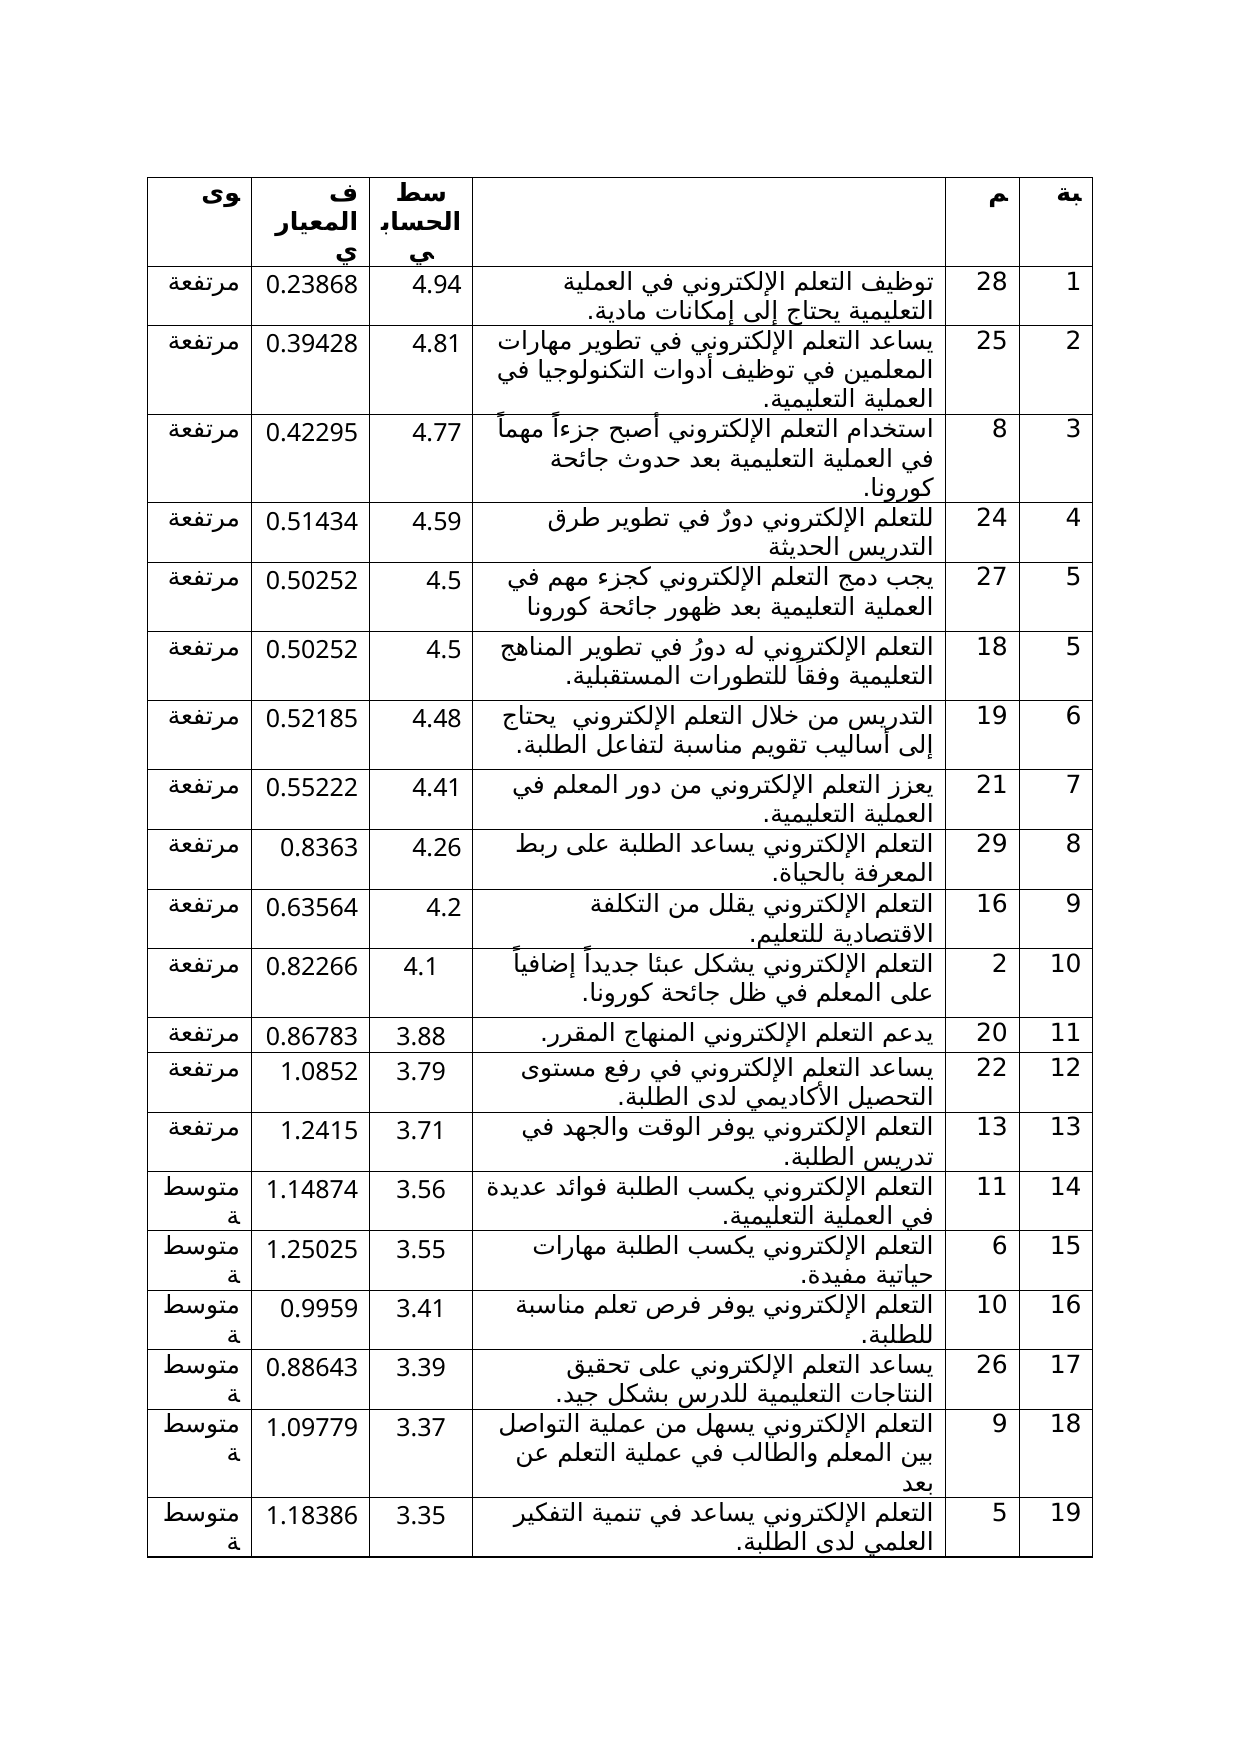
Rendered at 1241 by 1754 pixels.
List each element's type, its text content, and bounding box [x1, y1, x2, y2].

table_cell 24 [946, 503, 1019, 562]
table_cell 21 [946, 770, 1019, 828]
table_cell يساعد التعلم الإلكتروني في رفع مستوى التحصيل الأكاديمي لدى الطلبة. [473, 1053, 945, 1112]
table_cell يجب دمج التعلم الإلكتروني كجزء مهم في العملية التعليمية بعد ظهور جائحة كورونا [473, 563, 945, 631]
table_cell 3 [1020, 415, 1092, 502]
table_cell 1.18386 [252, 1498, 369, 1556]
table_cell 4.94 [370, 267, 472, 325]
table_cell 13 [1020, 1113, 1092, 1171]
table_cell مرتفعة [148, 1053, 251, 1112]
table_cell مرتفعة [148, 563, 251, 631]
table_cell 5 [1020, 632, 1092, 700]
table_cell متوسطة [148, 1410, 251, 1497]
table_cell مرتفعة [148, 830, 251, 888]
table_cell 12 [1020, 1053, 1092, 1112]
table_cell التعلم الإلكتروني يسهل من عملية التواصل بين المعلم والطالب في عملية التعلم عن بعد [473, 1410, 945, 1497]
table_cell 9 [1020, 890, 1092, 948]
table_cell 3.41 [370, 1291, 472, 1349]
table_cell 3.56 [370, 1172, 472, 1230]
table_cell مرتفعة [148, 415, 251, 502]
table_cell 18 [1020, 1410, 1092, 1497]
table_cell 0.9959 [252, 1291, 369, 1349]
table_cell مرتفعة [148, 949, 251, 1017]
table_cell 27 [946, 563, 1019, 631]
table_cell للتعلم الإلكتروني دورٌ في تطوير طرق التدريس الحديثة [473, 503, 945, 562]
table_cell 4.5 [370, 632, 472, 700]
table_cell 10 [946, 1291, 1019, 1349]
table_cell 0.8363 [252, 830, 369, 888]
table_header المستوى [148, 178, 251, 266]
table_cell 3.39 [370, 1350, 472, 1408]
table_header الرتبة [1020, 178, 1092, 266]
table_cell 4 [1020, 503, 1092, 562]
table_cell 1.09779 [252, 1410, 369, 1497]
table_cell 4.59 [370, 503, 472, 562]
table_cell 19 [946, 701, 1019, 769]
table_cell يساعد التعلم الإلكتروني في تطوير مهارات المعلمين في توظيف أدوات التكنولوجيا في العملية التعليمية. [473, 326, 945, 414]
table_cell 4.26 [370, 830, 472, 888]
table_cell 0.63564 [252, 890, 369, 948]
table_header الإنحراف المعياري [252, 178, 369, 266]
table_cell 2 [946, 949, 1019, 1017]
table_cell مرتفعة [148, 632, 251, 700]
table_cell 16 [946, 890, 1019, 948]
table_cell متوسطة [148, 1172, 251, 1230]
table_cell التعلم الإلكتروني يقلل من التكلفة الاقتصادية للتعليم. [473, 890, 945, 948]
table_cell 3.55 [370, 1231, 472, 1290]
table_cell مرتفعة [148, 890, 251, 948]
table_cell 0.86783 [252, 1018, 369, 1052]
table_cell 3.88 [370, 1018, 472, 1052]
table_cell التدريس من خلال التعلم الإلكتروني يحتاج إلى أساليب تقويم مناسبة لتفاعل الطلبة. [473, 701, 945, 769]
table_cell 19 [1020, 1498, 1092, 1556]
table_cell يعزز التعلم الإلكتروني من دور المعلم في العملية التعليمية. [473, 770, 945, 828]
table_cell 2 [1020, 326, 1092, 414]
table_cell متوسطة [148, 1291, 251, 1349]
table_header المتوسط الحسابي [370, 178, 472, 266]
table_cell التعلم الإلكتروني يكسب الطلبة مهارات حياتية مفيدة. [473, 1231, 945, 1290]
table_cell توظيف التعلم الإلكتروني في العملية التعليمية يحتاج إلى إمكانات مادية. [473, 267, 945, 325]
table_cell التعلم الإلكتروني يشكل عبئا جديداً إضافياً على المعلم في ظل جائحة كورونا. [473, 949, 945, 1017]
table_cell التعلم الإلكتروني يساعد في تنمية التفكير العلمي لدى الطلبة. [473, 1498, 945, 1556]
table_cell 0.51434 [252, 503, 369, 562]
table_cell 1 [1020, 267, 1092, 325]
table_cell 4.81 [370, 326, 472, 414]
table_cell 3.71 [370, 1113, 472, 1171]
table_cell 8 [1020, 830, 1092, 888]
table_header الرقم [946, 178, 1019, 266]
table_cell 10 [1020, 949, 1092, 1017]
table_cell 16 [1020, 1291, 1092, 1349]
table_cell متوسطة [148, 1231, 251, 1290]
table_cell يدعم التعلم الإلكتروني المنهاج المقرر. [473, 1018, 945, 1052]
table_cell 4.1 [370, 949, 472, 1017]
table_cell 3.37 [370, 1410, 472, 1497]
table_cell 4.2 [370, 890, 472, 948]
table_cell 0.50252 [252, 632, 369, 700]
table_cell 9 [946, 1410, 1019, 1497]
table_cell 28 [946, 267, 1019, 325]
table_cell 4.41 [370, 770, 472, 828]
table_cell 1.0852 [252, 1053, 369, 1112]
table_cell مرتفعة [148, 267, 251, 325]
table_cell 26 [946, 1350, 1019, 1408]
table_cell مرتفعة [148, 1018, 251, 1052]
table_cell 5 [1020, 563, 1092, 631]
table_cell 11 [946, 1172, 1019, 1230]
table_cell 18 [946, 632, 1019, 700]
table_cell التعلم الإلكتروني يوفر الوقت والجهد في تدريس الطلبة. [473, 1113, 945, 1171]
table_cell 0.39428 [252, 326, 369, 414]
table_cell 4.48 [370, 701, 472, 769]
table_cell متوسطة [148, 1498, 251, 1556]
table_cell 0.23868 [252, 267, 369, 325]
table_cell 3.35 [370, 1498, 472, 1556]
table_cell التعلم الإلكتروني يوفر فرص تعلم مناسبة للطلبة. [473, 1291, 945, 1349]
table_cell 15 [1020, 1231, 1092, 1290]
table_cell 13 [946, 1113, 1019, 1171]
table_cell مرتفعة [148, 701, 251, 769]
table_cell مرتفعة [148, 770, 251, 828]
table_cell مرتفعة [148, 326, 251, 414]
table_cell مرتفعة [148, 503, 251, 562]
table_cell 0.42295 [252, 415, 369, 502]
table_cell 0.88643 [252, 1350, 369, 1408]
table_cell 4.5 [370, 563, 472, 631]
table_cell 8 [946, 415, 1019, 502]
table_cell 1.2415 [252, 1113, 369, 1171]
table_cell التعلم الإلكتروني يساعد الطلبة على ربط المعرفة بالحياة. [473, 830, 945, 888]
table_cell التعلم الإلكتروني له دورُ في تطوير المناهج التعليمية وفقاً للتطورات المستقبلية. [473, 632, 945, 700]
table_cell متوسطة [148, 1350, 251, 1408]
table_cell 3.79 [370, 1053, 472, 1112]
table_cell 14 [1020, 1172, 1092, 1230]
table_cell 4.77 [370, 415, 472, 502]
table_cell 0.55222 [252, 770, 369, 828]
table_cell مرتفعة [148, 1113, 251, 1171]
table_cell 1.25025 [252, 1231, 369, 1290]
table_cell 7 [1020, 770, 1092, 828]
table_cell استخدام التعلم الإلكتروني أصبح جزءاً مهماً في العملية التعليمية بعد حدوث جائحة كورونا. [473, 415, 945, 502]
table_cell 1.14874 [252, 1172, 369, 1230]
table_cell 0.50252 [252, 563, 369, 631]
table_cell 25 [946, 326, 1019, 414]
table_cell يساعد التعلم الإلكتروني على تحقيق النتاجات التعليمية للدرس بشكل جيد. [473, 1350, 945, 1408]
table_header الفقرة [473, 178, 945, 266]
table_cell 0.52185 [252, 701, 369, 769]
table_cell 6 [946, 1231, 1019, 1290]
table_cell 22 [946, 1053, 1019, 1112]
table_cell 11 [1020, 1018, 1092, 1052]
table_cell 29 [946, 830, 1019, 888]
table_cell 6 [1020, 701, 1092, 769]
table_cell 20 [946, 1018, 1019, 1052]
table_cell 5 [946, 1498, 1019, 1556]
table_cell التعلم الإلكتروني يكسب الطلبة فوائد عديدة في العملية التعليمية. [473, 1172, 945, 1230]
table_cell 17 [1020, 1350, 1092, 1408]
table_cell 0.82266 [252, 949, 369, 1017]
